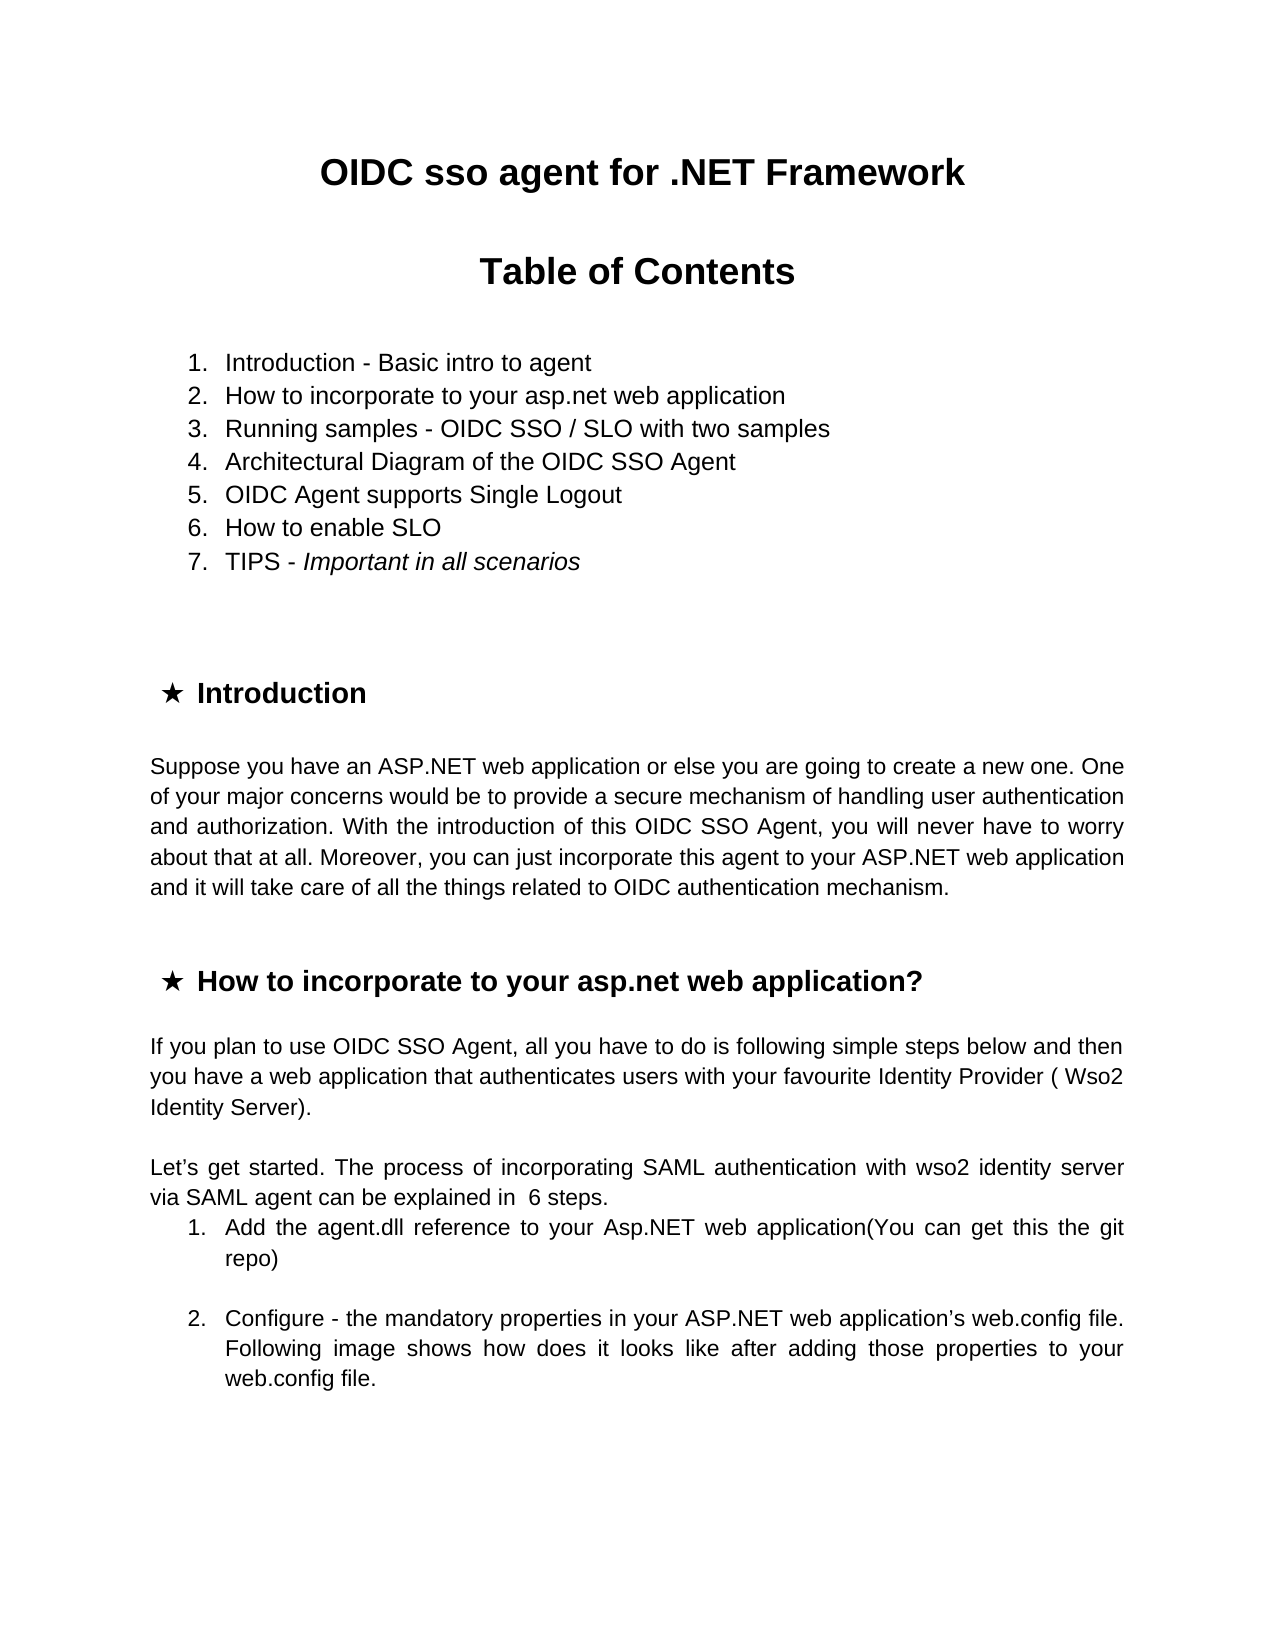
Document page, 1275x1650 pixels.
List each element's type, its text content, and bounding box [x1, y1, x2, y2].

text If you plan to use OIDC SSO Agent, all you have to do is following simple steps below and then you have a web application that authenticates users with your favourite Identity Provider ( Wso2 Identity Server). [150, 1033, 1125, 1120]
list Running samples - OIDC SSO / SLO with two samples [187, 414, 1125, 443]
list How to incorporate to your asp.net web application [187, 381, 1125, 410]
list How to enable SLO [187, 513, 1125, 542]
list Add the agent.dll reference to your Asp.NET web application(You can get this the git repo) [187, 1214, 1125, 1271]
text Table of Contents [150, 249, 1125, 292]
text Suppose you have an ASP.NET web application or else you are going to create a new one. One of your major concerns would be to provide a secure mechanism of handling user authentication and authorization. With the introduction of this OIDC SSO Agent, you will never have to worry about that at all. Moreover, you can just incorporate this agent to your ASP.NET web application and it will take care of all the things related to OIDC authentication mechanism. [150, 753, 1125, 900]
text Let’s get started. The process of incorporating SAML authentication with wso2 identity server via SAML agent can be explained in 6 steps. [150, 1154, 1125, 1210]
list Configure - the mandatory properties in your ASP.NET web application’s web.config file. Following image shows how does it looks like after adding those properties to your web.config file. [187, 1305, 1125, 1392]
text OIDC sso agent for .NET Framework [150, 150, 1125, 193]
list TIPS - Important in all scenarios [187, 546, 1125, 575]
list Architectural Diagram of the OIDC SSO Agent [187, 447, 1125, 476]
list Introduction - Basic intro to agent [187, 348, 1125, 377]
list How to incorporate to your asp.net web application? [159, 964, 1125, 998]
list OIDC Agent supports Single Logout [187, 480, 1125, 509]
list Introduction [159, 676, 1125, 709]
